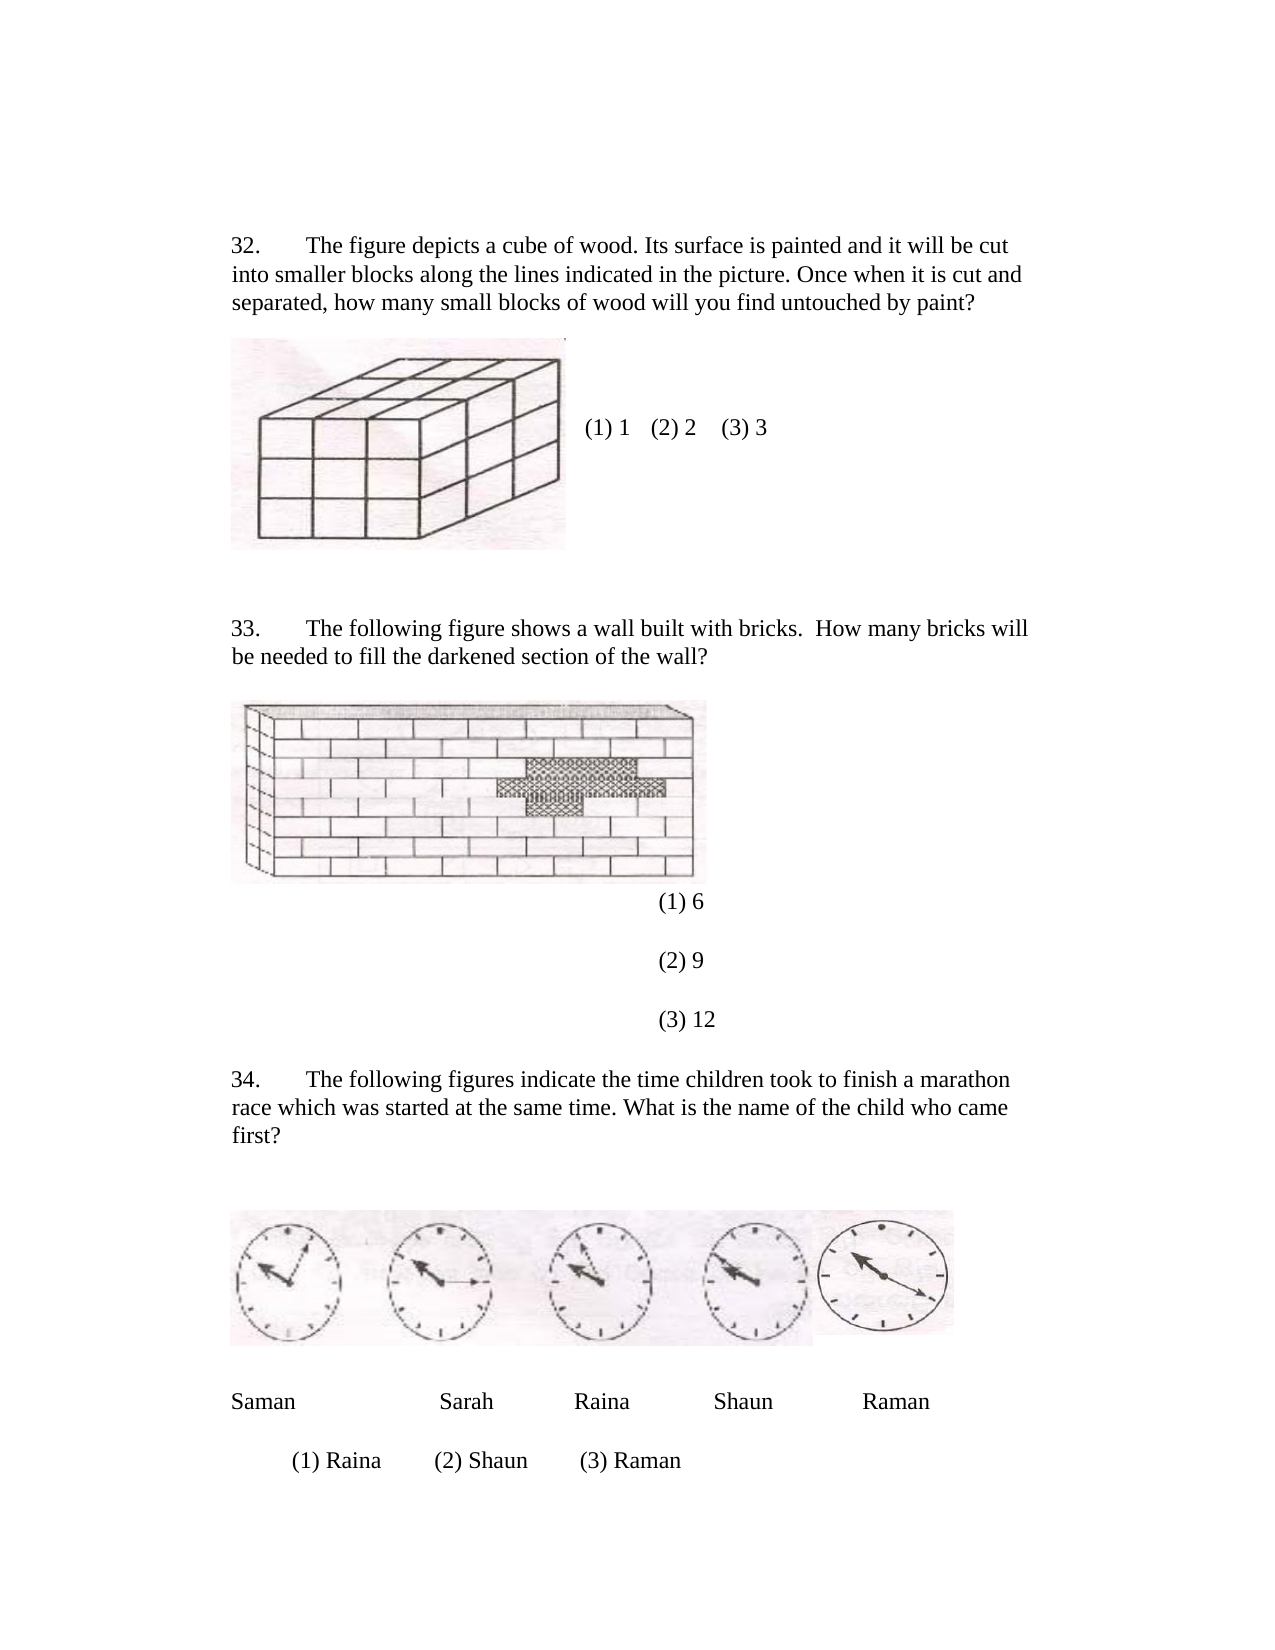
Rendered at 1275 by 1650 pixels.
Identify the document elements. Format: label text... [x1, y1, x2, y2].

list 12 [658, 1005, 1045, 1033]
list 9 [658, 946, 1045, 974]
text (1) Raina (2) Shaun (3) Raman [231, 1446, 1048, 1474]
list The following figure shows a wall built with bricks. How many bricks will be needed to fill the darkened section of the wall? [231, 614, 1045, 670]
text Saman Sarah Raina Shaun Raman [231, 1387, 1048, 1414]
list 6 [658, 733, 1045, 914]
list The figure depicts a cube of wood. Its surface is painted and it will be cut into smaller blocks along the lines indicated in the picture. Once when it is cut and separated, how many small blocks of wood will you find untouched by paint? [231, 231, 1045, 316]
picture [230, 338, 566, 550]
picture [230, 700, 707, 884]
list The following figures indicate the time children took to finish a marathon race which was started at the same time. What is the name of the child who came first? [231, 1065, 1045, 1149]
picture [230, 1210, 954, 1346]
text (1) 1 (2) 2 (3) 3 [566, 413, 1048, 441]
